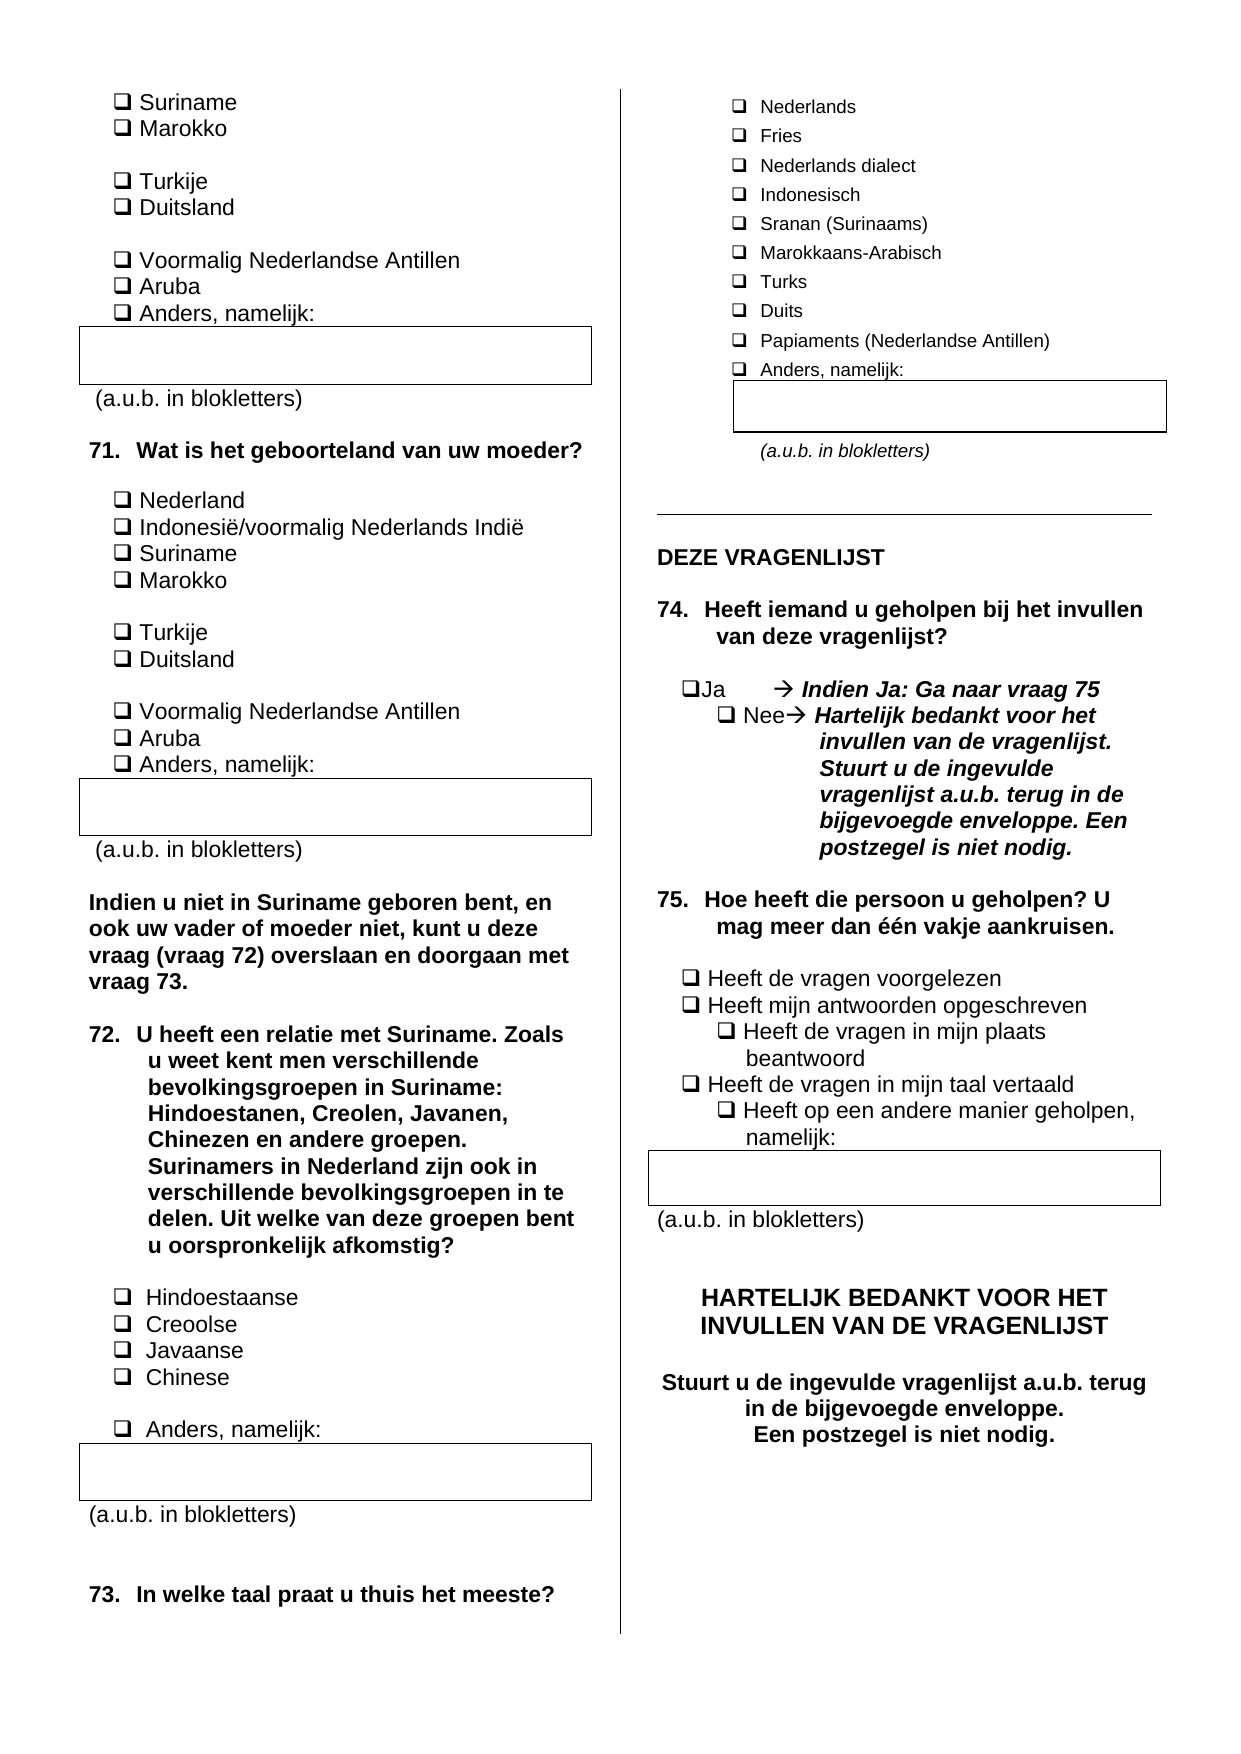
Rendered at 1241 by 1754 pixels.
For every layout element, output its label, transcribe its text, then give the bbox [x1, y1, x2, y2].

text Turkije [89, 619, 583, 646]
text Heeft de vragen voorgelezen [657, 965, 1152, 992]
text Creoolse [89, 1311, 583, 1337]
text (a.u.b. in blokletters) [89, 385, 583, 411]
text (a.u.b. in blokletters) [89, 1501, 583, 1528]
text Heeft de vragen in mijn plaats beantwoord [716, 1018, 1152, 1071]
list (a.u.b. in blokletters) [714, 432, 1152, 462]
text Heeft mijn antwoorden opgeschreven [657, 992, 1152, 1018]
text (a.u.b. in blokletters) [657, 1206, 1152, 1232]
text 75. Hoe heeft die persoon u geholpen? U mag meer dan één vakje aankruisen. [657, 886, 1152, 939]
text Suriname [89, 540, 583, 567]
text Aruba [89, 273, 583, 299]
text Stuurt u de ingevulde vragenlijst a.u.b. terug in de bijgevoegde enveloppe. [657, 1369, 1152, 1421]
list Fries [713, 118, 1152, 147]
text Chinese [89, 1363, 583, 1416]
text Voormalig Nederlandse Antillen [89, 247, 583, 273]
text 71. Wat is het geboorteland van uw moeder? [89, 437, 583, 464]
text 73. In welke taal praat u thuis het meeste? [89, 1581, 583, 1607]
list Anders, namelijk: [713, 351, 1152, 380]
text Hindoestaanse [89, 1284, 583, 1311]
table_header [734, 381, 1166, 431]
text Duitsland [89, 646, 583, 698]
text Een postzegel is niet nodig. [657, 1421, 1152, 1448]
list Marokkaans-Arabisch [713, 234, 1152, 264]
text Indonesië/voormalig Nederlands Indië [89, 514, 583, 540]
text Anders, namelijk: [89, 1416, 583, 1442]
text Heeft de vragen in mijn taal vertaald [657, 1071, 1152, 1097]
list Nederlands [713, 89, 1152, 118]
text Ja Indien Ja: Ga naar vraag 75 [657, 676, 1152, 702]
text Duitsland [89, 194, 583, 247]
text Anders, namelijk: [89, 751, 583, 777]
list Turks [713, 264, 1152, 293]
text (a.u.b. in blokletters) [89, 836, 583, 863]
text Anders, namelijk: [89, 299, 583, 326]
list Nederlands dialect [713, 147, 1152, 176]
text DEZE VRAGENLIJST [657, 544, 1152, 570]
text Voormalig Nederlandse Antillen [89, 698, 583, 725]
text HARTELIJK BEDANKT VOOR HET INVULLEN VAN DE VRAGENLIJST [657, 1282, 1152, 1340]
list Sranan (Surinaams) [713, 205, 1152, 234]
text Nederland [89, 487, 583, 514]
list Duits [713, 293, 1152, 322]
text Marokko [89, 115, 583, 168]
list Papiaments (Nederlandse Antillen) [713, 322, 1152, 351]
text Turkije [89, 168, 583, 194]
text 72. U heeft een relatie met Suriname. Zoals u weet kent men verschillende bevolkingsgroepen in Suriname: Hindoestanen, Creolen, Javanen, Chinezen en andere groepen. Surinamers in Nederland zijn ook in verschillende bevolkingsgroepen in te delen. Uit welke van deze groepen bent u oorspronkelijk afkomstig? [89, 1021, 583, 1258]
text 74. Heeft iemand u geholpen bij het invullen van deze vragenlijst? [657, 596, 1152, 649]
list Indonesisch [713, 176, 1152, 205]
text Indien u niet in Suriname geboren bent, en ook uw vader of moeder niet, kunt u deze vraag (vraag 72) overslaan en doorgaan met vraag 73. [89, 889, 583, 994]
text Marokko [89, 567, 583, 619]
text Nee Hartelijk bedankt voor het invullen van de vragenlijst. Stuurt u de ingevulde vragenlijst a.u.b. terug in de bijgevoegde enveloppe. Een postzegel is niet nodig. [716, 702, 1152, 860]
text Suriname [89, 89, 583, 115]
text Javaanse [89, 1337, 583, 1363]
text Heeft op een andere manier geholpen, namelijk: [716, 1097, 1152, 1150]
text Aruba [89, 725, 583, 751]
